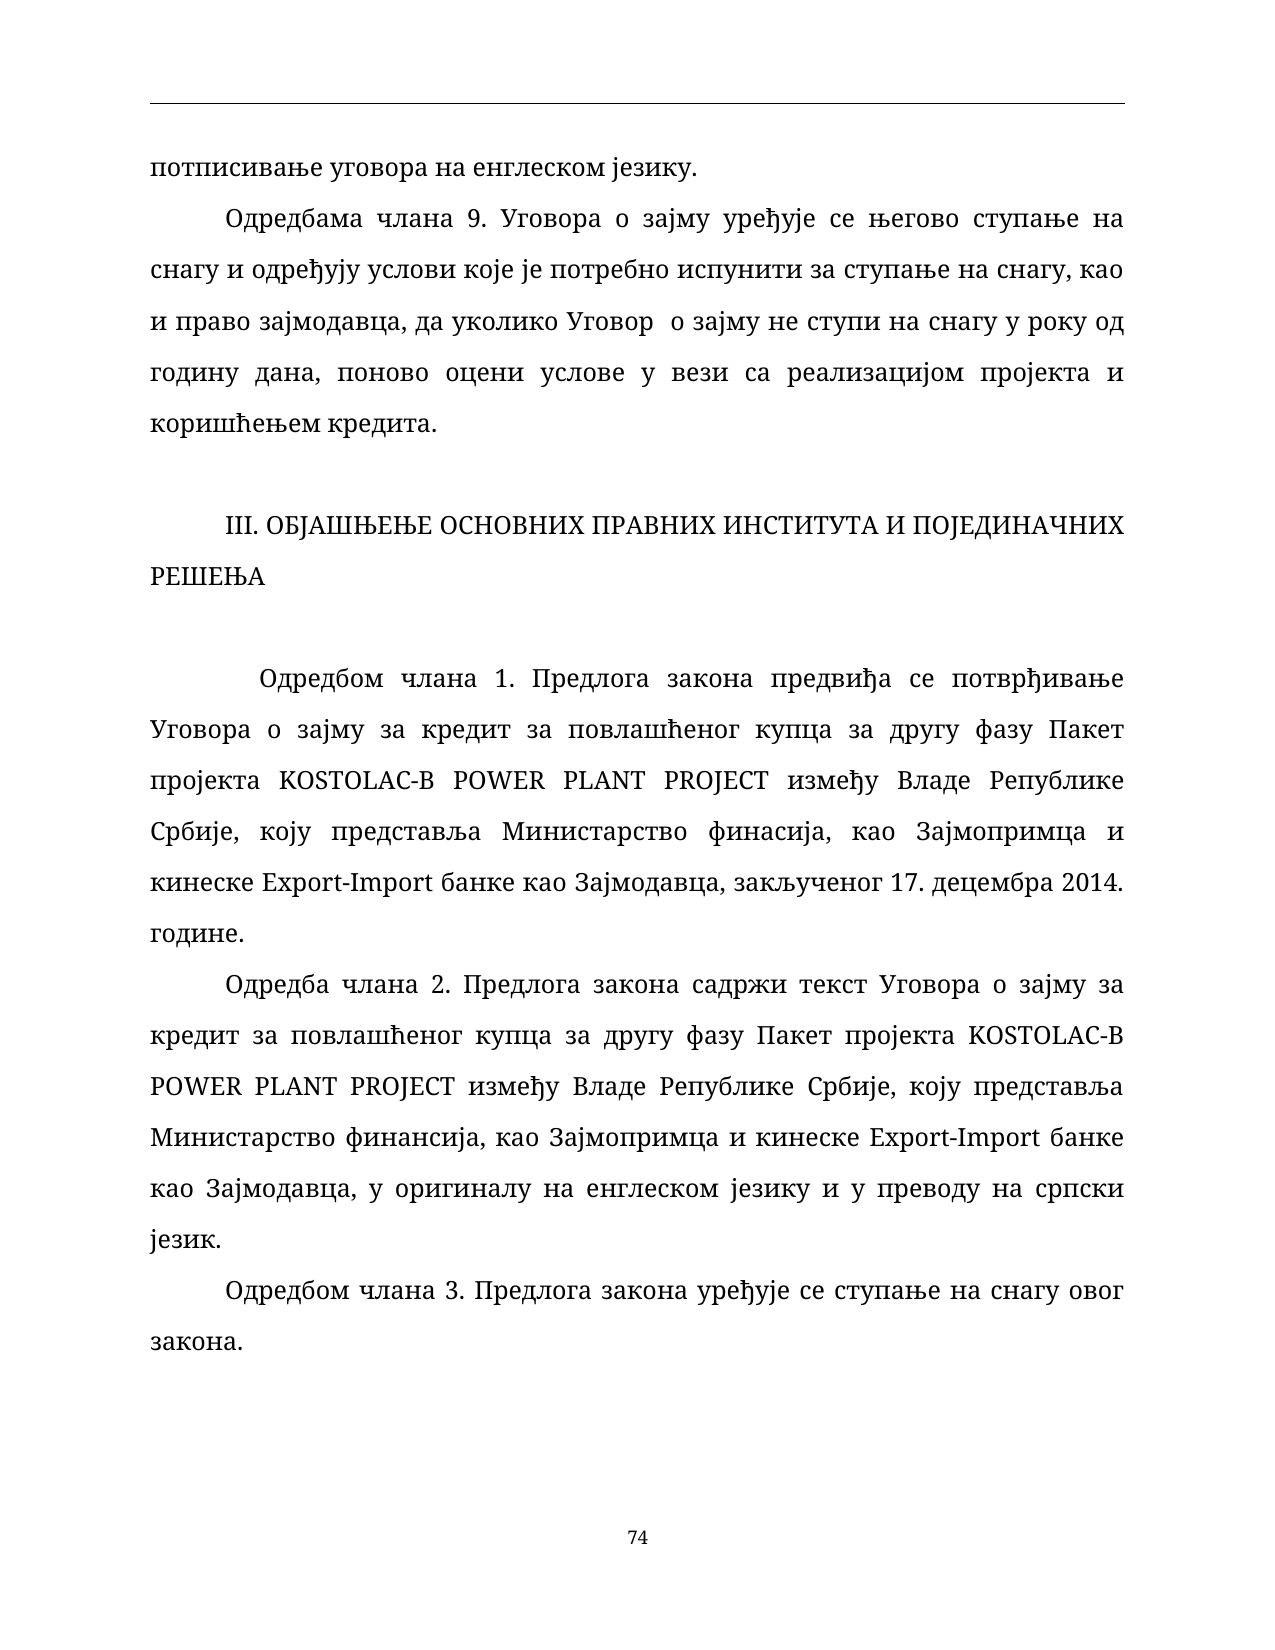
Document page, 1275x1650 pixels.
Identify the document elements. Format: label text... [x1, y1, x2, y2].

text Одредбом члана 3. Предлога закона уређује се ступање на снагу овог закона. [150, 1273, 1125, 1358]
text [150, 150, 1125, 184]
text Одредбама члана 9. Уговора о зајму уређује се његово ступање на снагу и одређују услови које је потребно испунити за ступање на снагу, као и право зајмодавца, да уколико Уговор о зајму не ступи на снагу у року од годину дана, поново оцени услове у вези са реализацијом пројекта и коришћењем кредита. [150, 201, 1125, 439]
text III. ОБЈАШЊЕЊЕ ОСНОВНИХ ПРАВНИХ ИНСТИТУТА И ПОЈЕДИНАЧНИХ РЕШЕЊА [150, 507, 1125, 592]
text Одредбом члана 1. Предлога закона предвиђа се потврђивање Уговора о зајму за кредит за повлашћеног купца за другу фазу Пакет пројекта KOSTOLAC-B POWER PLANT PROJECT између Владе Републике Србије, коју представља Министарство финасија, као Зајмопримца и кинеске Export-Import банке као Зајмодавца, закљученог 17. децембра 2014. године. [150, 660, 1125, 950]
text Одредба члана 2. Предлога закона садржи текст Уговора о зајму за кредит за повлашћеног купца за другу фазу Пакет пројекта KOSTOLAC-B POWER PLANT PROJECT између Владе Републике Србије, коју представља Министарство финансија, као Зајмопримца и кинеске Export-Import банке као Зајмодавца, у оригиналу на енглеском језику и у преводу на српски језик. [150, 967, 1125, 1256]
